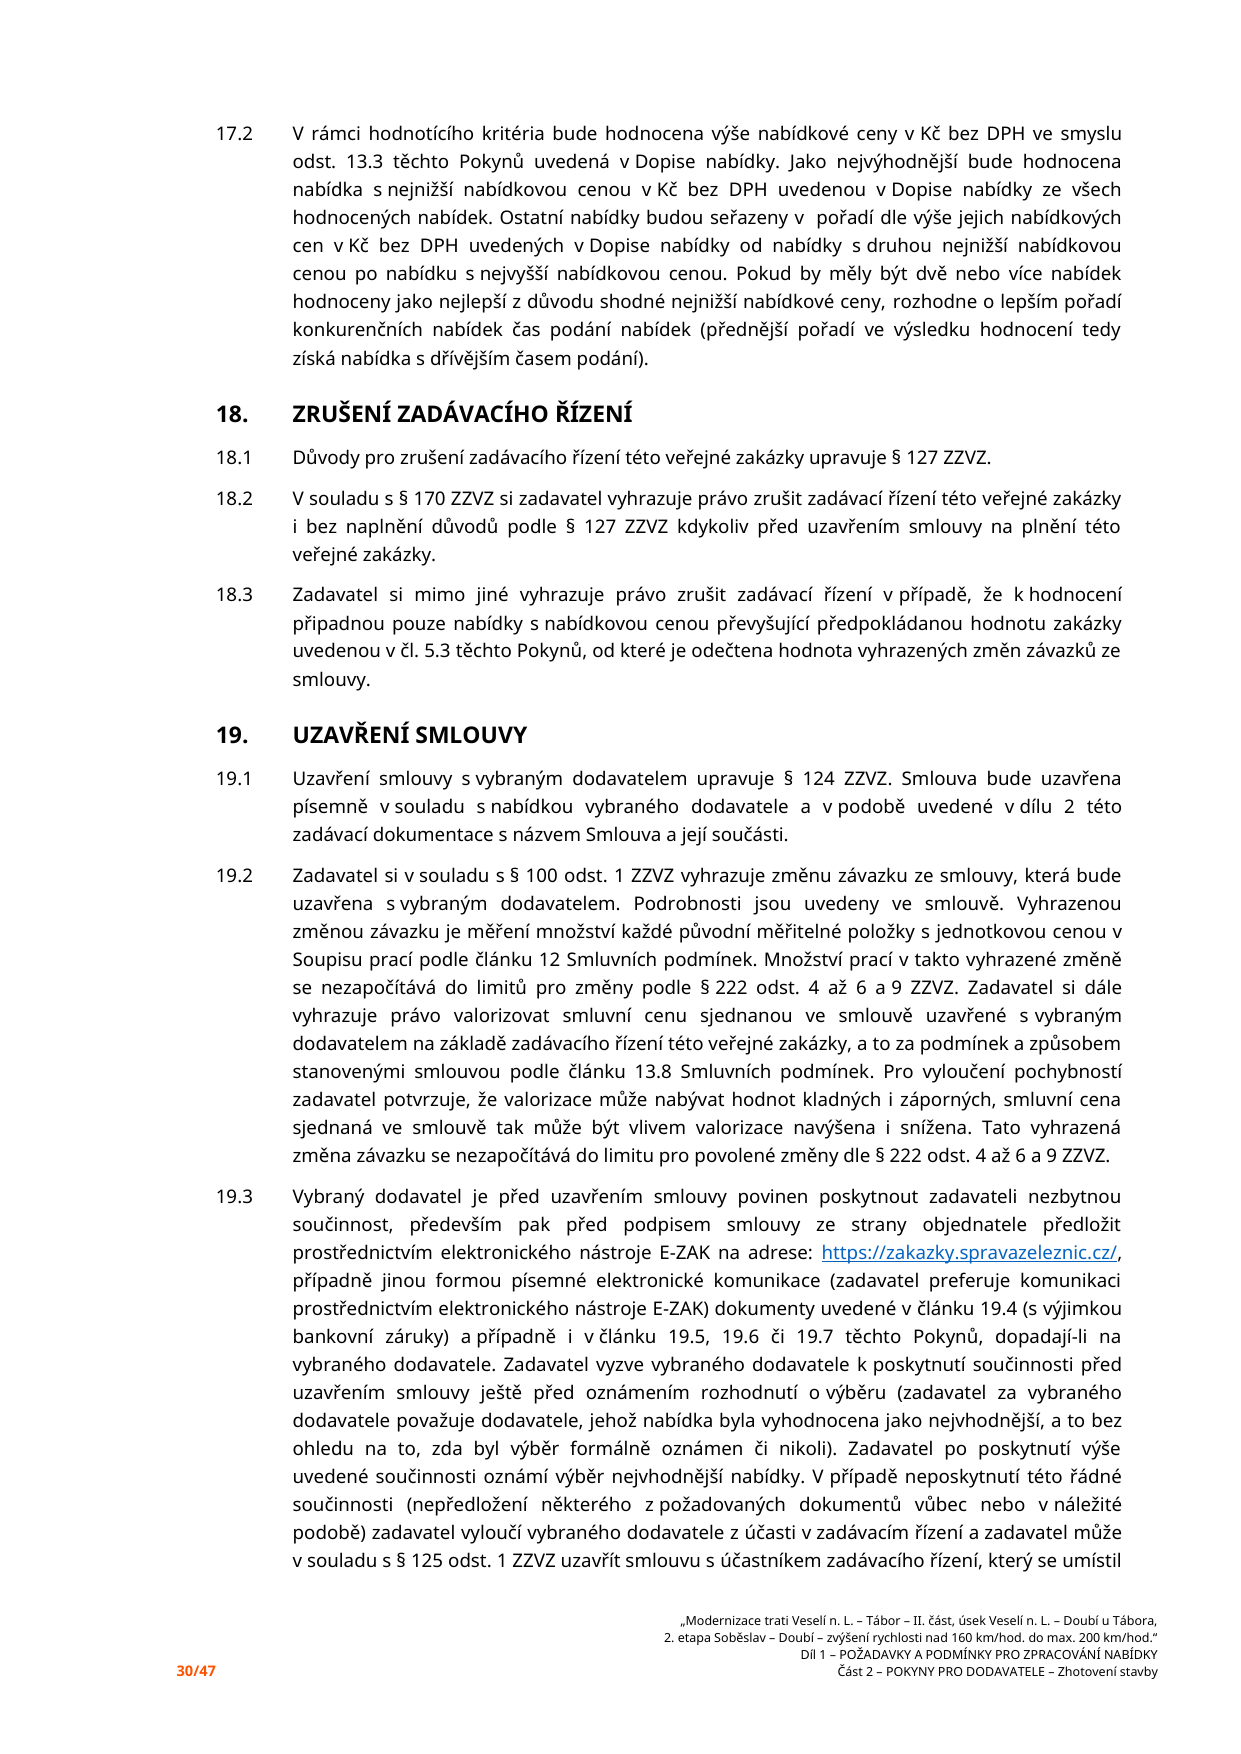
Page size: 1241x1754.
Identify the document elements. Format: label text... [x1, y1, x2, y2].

text ZRUŠENÍ ZADÁVACÍHO ŘÍZENÍ [216, 398, 1122, 429]
text V rámci hodnotícího kritéria bude hodnocena výše nabídkové ceny v Kč bez DPH ve smyslu odst. 13.3 těchto Pokynů uvedená v Dopise nabídky. Jako nejvýhodnější bude hodnocena nabídka s nejnižší nabídkovou cenou v Kč bez DPH uvedenou v Dopise nabídky ze všech hodnocených nabídek. Ostatní nabídky budou seřazeny v pořadí dle výše jejich nabídkových cen v Kč bez DPH uvedených v Dopise nabídky od nabídky s druhou nejnižší nabídkovou cenou po nabídku s nejvyšší nabídkovou cenou. Pokud by měly být dvě nebo více nabídek hodnoceny jako nejlepší z důvodu shodné nejnižší nabídkové ceny, rozhodne o lepším pořadí konkurenčních nabídek čas podání nabídek (přednější pořadí ve výsledku hodnocení tedy získá nabídka s dřívějším časem podání). [216, 121, 1122, 370]
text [216, 1183, 1122, 1573]
text Uzavření smlouvy s vybraným dodavatelem upravuje § 124 ZZVZ. Smlouva bude uzavřena písemně v souladu s nabídkou vybraného dodavatele a v podobě uvedené v dílu 2 této zadávací dokumentace s názvem Smlouva a její součásti. [216, 766, 1122, 847]
text Zadavatel si mimo jiné vyhrazuje právo zrušit zadávací řízení v případě, že k hodnocení připadnou pouze nabídky s nabídkovou cenou převyšující předpokládanou hodnotu zakázky uvedenou v čl. 5.3 těchto Pokynů, od které je odečtena hodnota vyhrazených změn závazků ze smlouvy. [216, 582, 1122, 691]
text UZAVŘENÍ SMLOUVY [216, 719, 1122, 750]
text Zadavatel si v souladu s § 100 odst. 1 ZZVZ vyhrazuje změnu závazku ze smlouvy, která bude uzavřena s vybraným dodavatelem. Podrobnosti jsou uvedeny ve smlouvě. Vyhrazenou změnou závazku je měření množství každé původní měřitelné položky s jednotkovou cenou v Soupisu prací podle článku 12 Smluvních podmínek. Množství prací v takto vyhrazené změně se nezapočítává do limitů pro změny podle § 222 odst. 4 až 6 a 9 ZZVZ. Zadavatel si dále vyhrazuje právo valorizovat smluvní cenu sjednanou ve smlouvě uzavřené s vybraným dodavatelem na základě zadávacího řízení této veřejné zakázky, a to za podmínek a způsobem stanovenými smlouvou podle článku 13.8 Smluvních podmínek. Pro vyloučení pochybností zadavatel potvrzuje, že valorizace může nabývat hodnot kladných i záporných, smluvní cena sjednaná ve smlouvě tak může být vlivem valorizace navýšena i snížena. Tato vyhrazená změna závazku se nezapočítává do limitu pro povolené změny dle § 222 odst. 4 až 6 a 9 ZZVZ. [216, 862, 1122, 1168]
text V souladu s § 170 ZZVZ si zadavatel vyhrazuje právo zrušit zadávací řízení této veřejné zakázky i bez naplnění důvodů podle § 127 ZZVZ kdykoliv před uzavřením smlouvy na plnění této veřejné zakázky. [216, 485, 1122, 567]
text Důvody pro zrušení zadávacího řízení této veřejné zakázky upravuje § 127 ZZVZ. [216, 445, 1122, 470]
